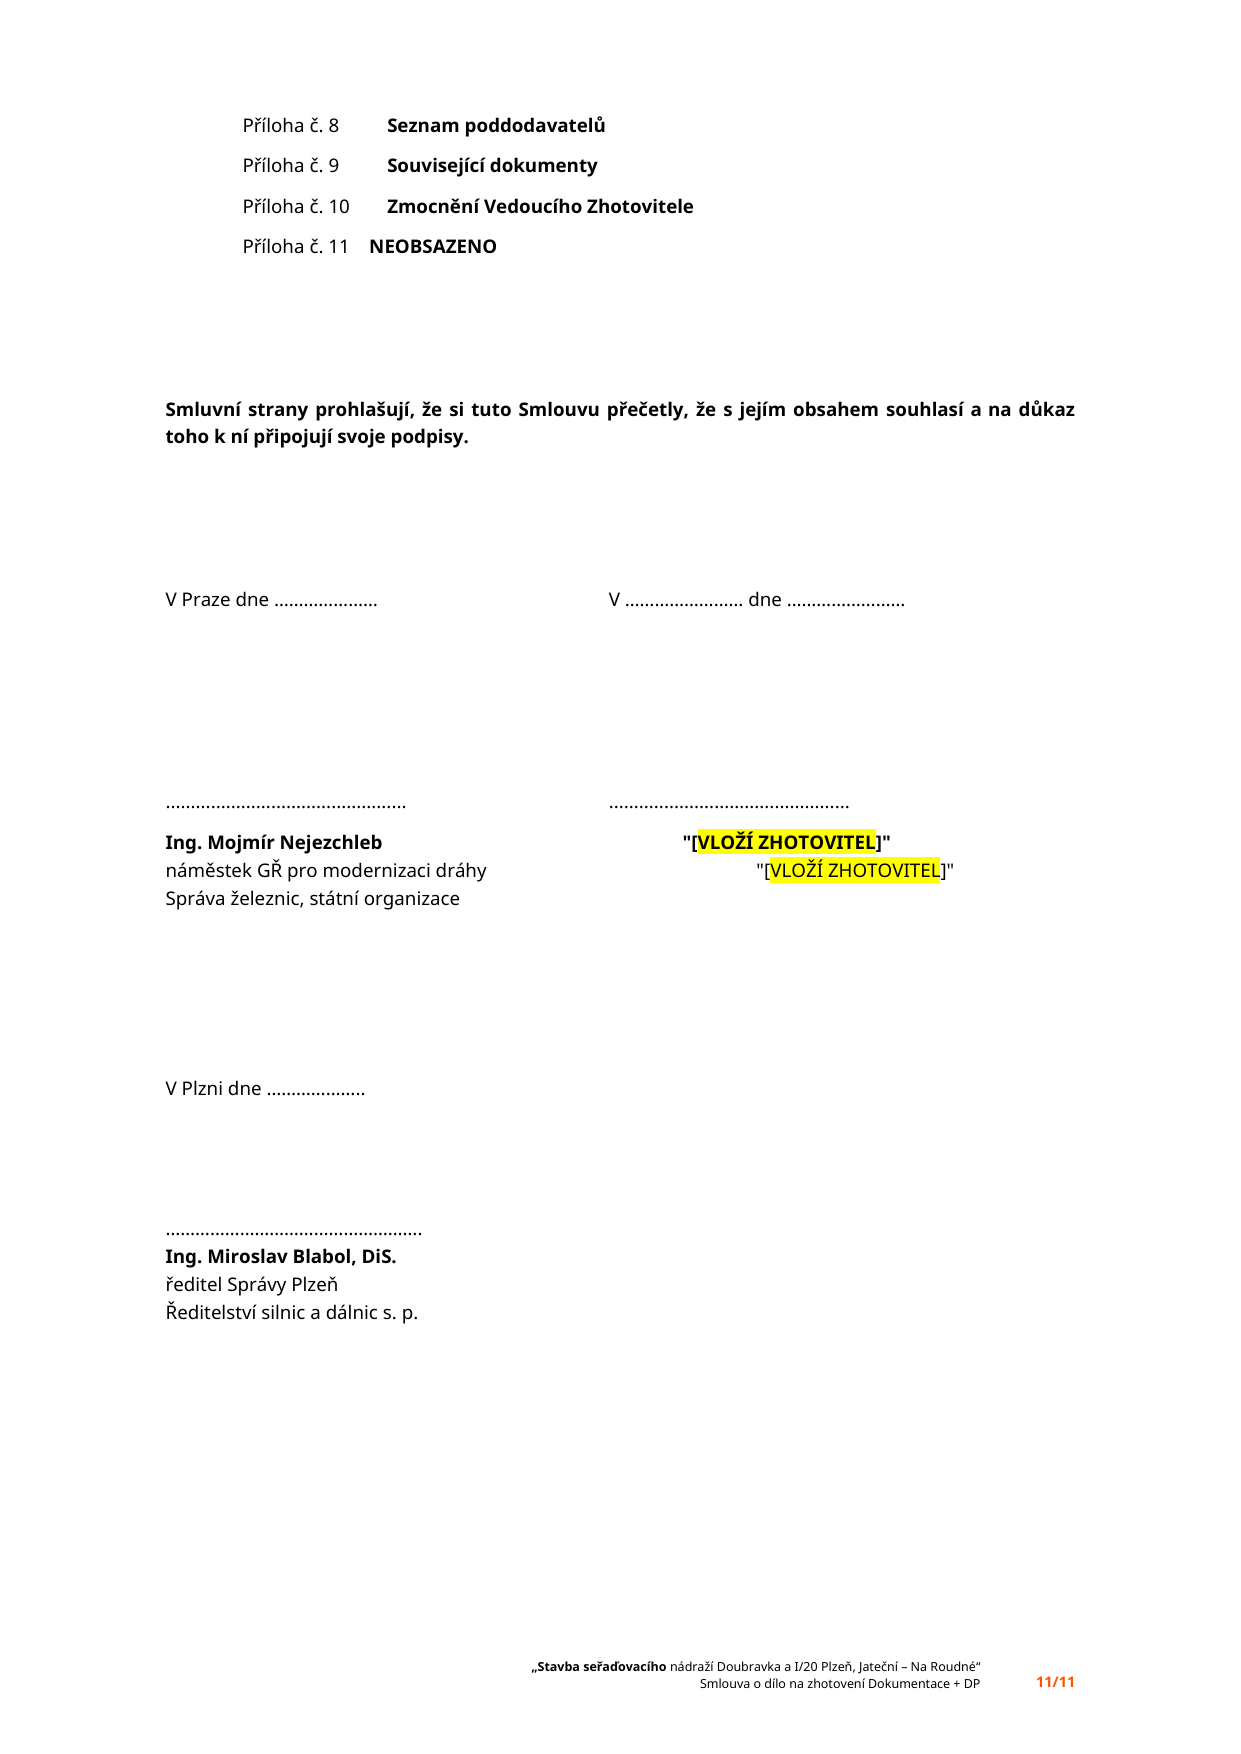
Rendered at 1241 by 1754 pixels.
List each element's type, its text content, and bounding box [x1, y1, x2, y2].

text ................................................ ................................................ [165, 788, 1075, 814]
text Ředitelství silnic a dálnic s. p. [165, 1299, 1075, 1325]
text Ing. Mojmír Nejezchleb "[VLOŽÍ ZHOTOVITEL]" [165, 829, 698, 854]
text náměstek GŘ pro modernizaci dráhy "[VLOŽÍ ZHOTOVITEL]" [165, 857, 770, 883]
text Příloha č. 10 Zmocnění Vedoucího Zhotovitele [242, 193, 1075, 219]
text V Plzni dne ……………….. [165, 1075, 1075, 1101]
text ředitel Správy Plzeň [165, 1271, 1075, 1297]
text V Praze dne ………………… V …………………… dne …………………… [165, 586, 1075, 611]
text Příloha č. 9 Související dokumenty [242, 153, 1075, 178]
text Ing. Mojmír Nejezchleb "[VLOŽÍ ZHOTOVITEL]" [876, 829, 1075, 854]
text Ing. Miroslav Blabol, DiS. [165, 1243, 1075, 1269]
text Správa železnic, státní organizace [165, 885, 1075, 911]
text náměstek GŘ pro modernizaci dráhy "[VLOŽÍ ZHOTOVITEL]" [940, 857, 1075, 883]
text Smluvní strany prohlašují, že si tuto Smlouvu přečetly, že s jejím obsahem souhlasí a na důkaz toho k ní připojují svoje podpisy. [165, 396, 1075, 449]
text Příloha č. 11 NEOBSAZENO [242, 234, 1075, 259]
text Příloha č. 8 Seznam poddodavatelů [242, 112, 1075, 138]
text ……………………………………………. [165, 1215, 1075, 1241]
